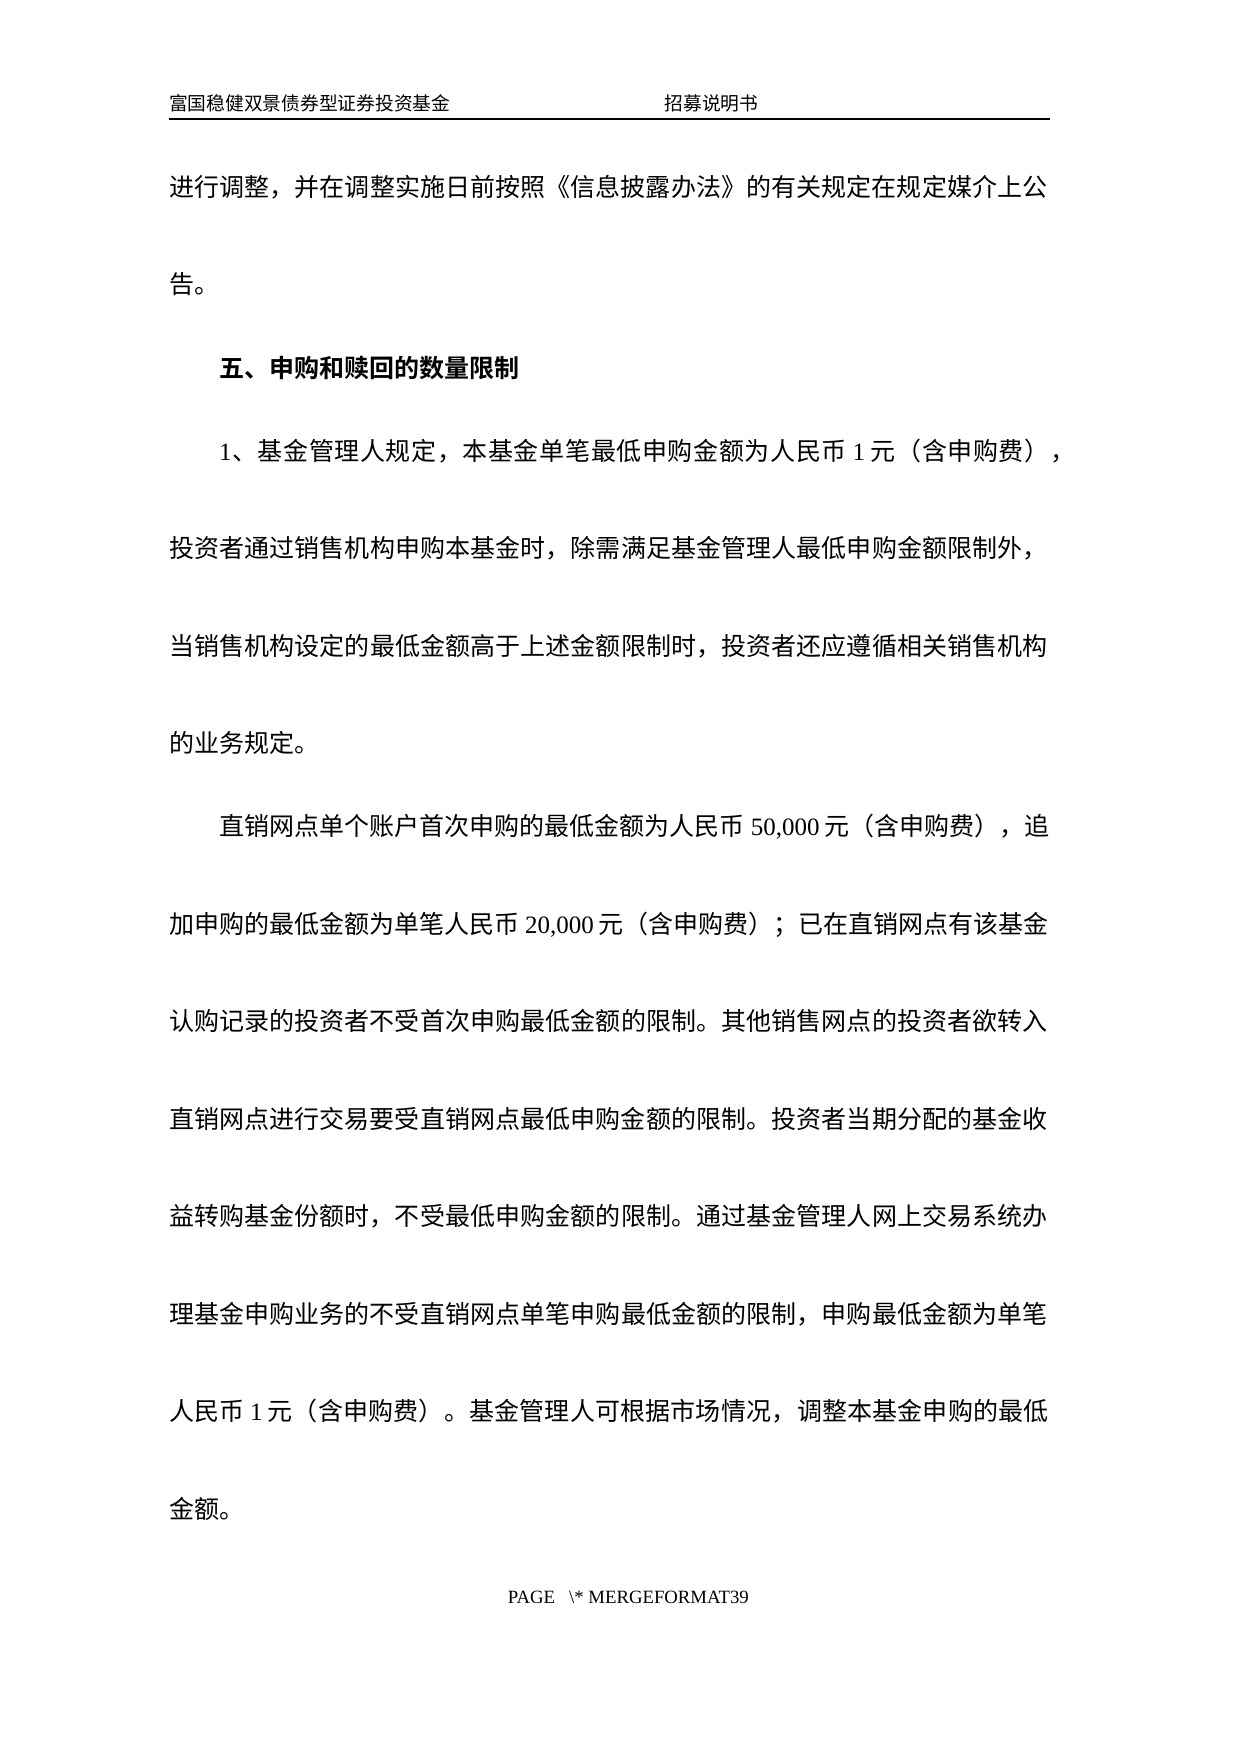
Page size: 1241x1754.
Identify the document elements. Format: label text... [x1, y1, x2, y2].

text 五、申购和赎回的数量限制 [169, 334, 1050, 399]
text 1、基金管理人规定，本基金单笔最低申购金额为人民币1元（含申购费），投资者通过销售机构申购本基金时，除需满足基金管理人最低申购金额限制外，当销售机构设定的最低金额高于上述金额限制时，投资者还应遵循相关销售机构的业务规定。 [169, 417, 1050, 774]
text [169, 153, 1050, 316]
text 直销网点单个账户首次申购的最低金额为人民币50,000元（含申购费），追加申购的最低金额为单笔人民币20,000元（含申购费）；已在直销网点有该基金认购记录的投资者不受首次申购最低金额的限制。其他销售网点的投资者欲转入直销网点进行交易要受直销网点最低申购金额的限制。投资者当期分配的基金收益转购基金份额时，不受最低申购金额的限制。通过基金管理人网上交易系统办理基金申购业务的不受直销网点单笔申购最低金额的限制，申购最低金额为单笔人民币1元（含申购费）。基金管理人可根据市场情况，调整本基金申购的最低金额。 [169, 792, 1050, 1540]
